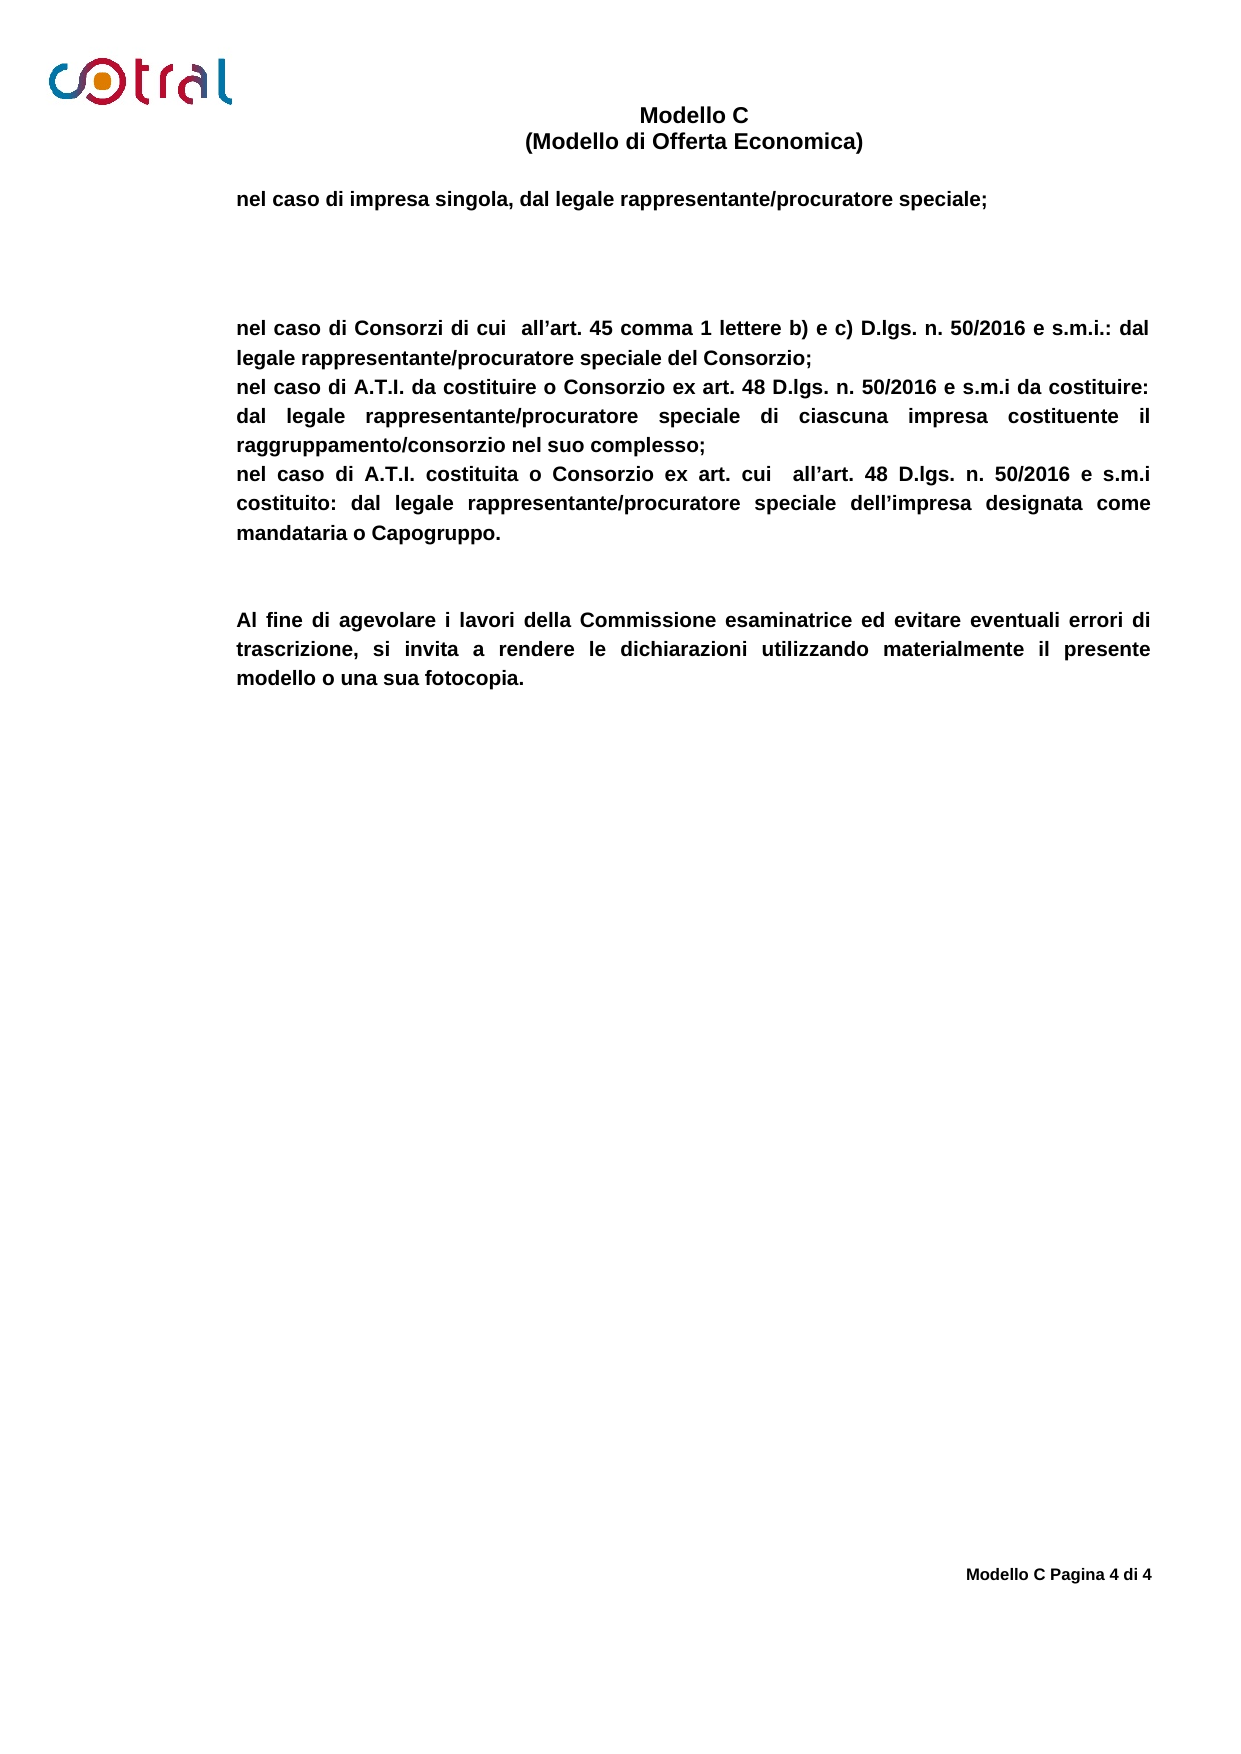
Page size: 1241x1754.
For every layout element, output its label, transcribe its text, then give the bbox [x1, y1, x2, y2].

text Al fine di agevolare i lavori della Commissione esaminatrice ed evitare eventuali errori di trascrizione, si invita a rendere le dichiarazioni utilizzando materialmente il presente modello o una sua fotocopia. [236, 604, 1152, 692]
text nel caso di Consorzi di cui all’art. 45 comma 1 lettere b) e c) D.lgs. n. 50/2016 e s.m.i.: dal legale rappresentante/procuratore speciale del Consorzio; [236, 312, 1152, 371]
text nel caso di A.T.I. costituita o Consorzio ex art. cui all’art. 48 D.lgs. n. 50/2016 e s.m.i costituito: dal legale rappresentante/procuratore speciale dell’impresa designata come mandataria o Capogruppo. [236, 458, 1152, 546]
text nel caso di impresa singola, dal legale rappresentante/procuratore speciale; [236, 183, 1152, 212]
picture [3, 4, 277, 158]
text nel caso di A.T.I. da costituire o Consorzio ex art. 48 D.lgs. n. 50/2016 e s.m.i da costituire: dal legale rappresentante/procuratore speciale di ciascuna impresa costituente il raggruppamento/consorzio nel suo complesso; [236, 371, 1152, 458]
